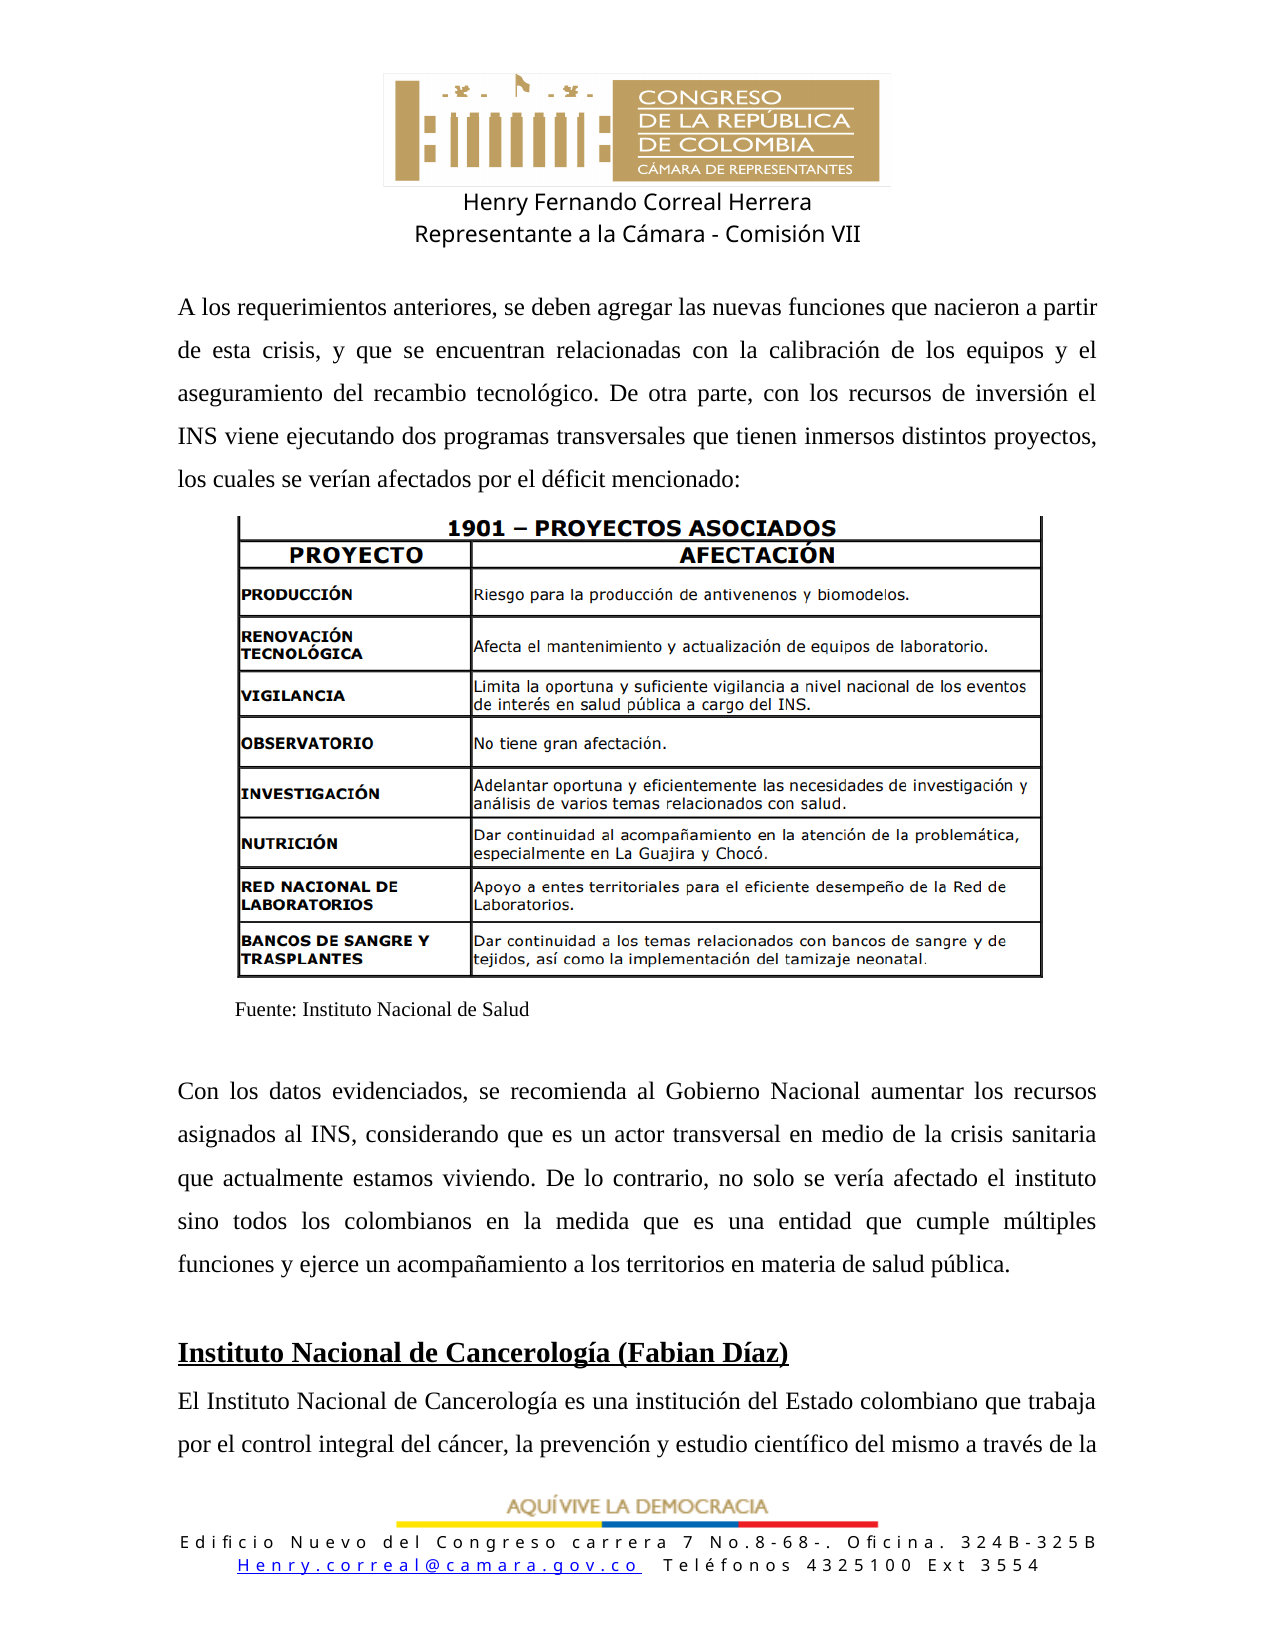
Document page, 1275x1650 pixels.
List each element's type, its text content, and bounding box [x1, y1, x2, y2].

text Con los datos evidenciados, se recomienda al Gobierno Nacional aumentar los recursos asignados al INS, considerando que es un actor transversal en medio de la crisis sanitaria que actualmente estamos viviendo. De lo contrario, no solo se vería afectado el instituto sino todos los colombianos en la medida que es una entidad que cumple múltiples funciones y ejerce un acompañamiento a los territorios en materia de salud pública. [177, 1076, 1098, 1278]
picture [232, 507, 1043, 984]
picture [382, 1487, 893, 1531]
text Instituto Nacional de Cancerología (Fabian Díaz) [177, 1335, 1098, 1369]
text A los requerimientos anteriores, se deben agregar las nuevas funciones que nacieron a partir de esta crisis, y que se encuentran relacionadas con la calibración de los equipos y el aseguramiento del recambio tecnológico. De otra parte, con los recursos de inversión el INS viene ejecutando dos programas transversales que tienen inmersos distintos proyectos, los cuales se verían afectados por el déficit mencionado: [177, 292, 1098, 493]
picture [383, 73, 892, 187]
text Fuente: Instituto Nacional de Salud [177, 997, 1098, 1021]
